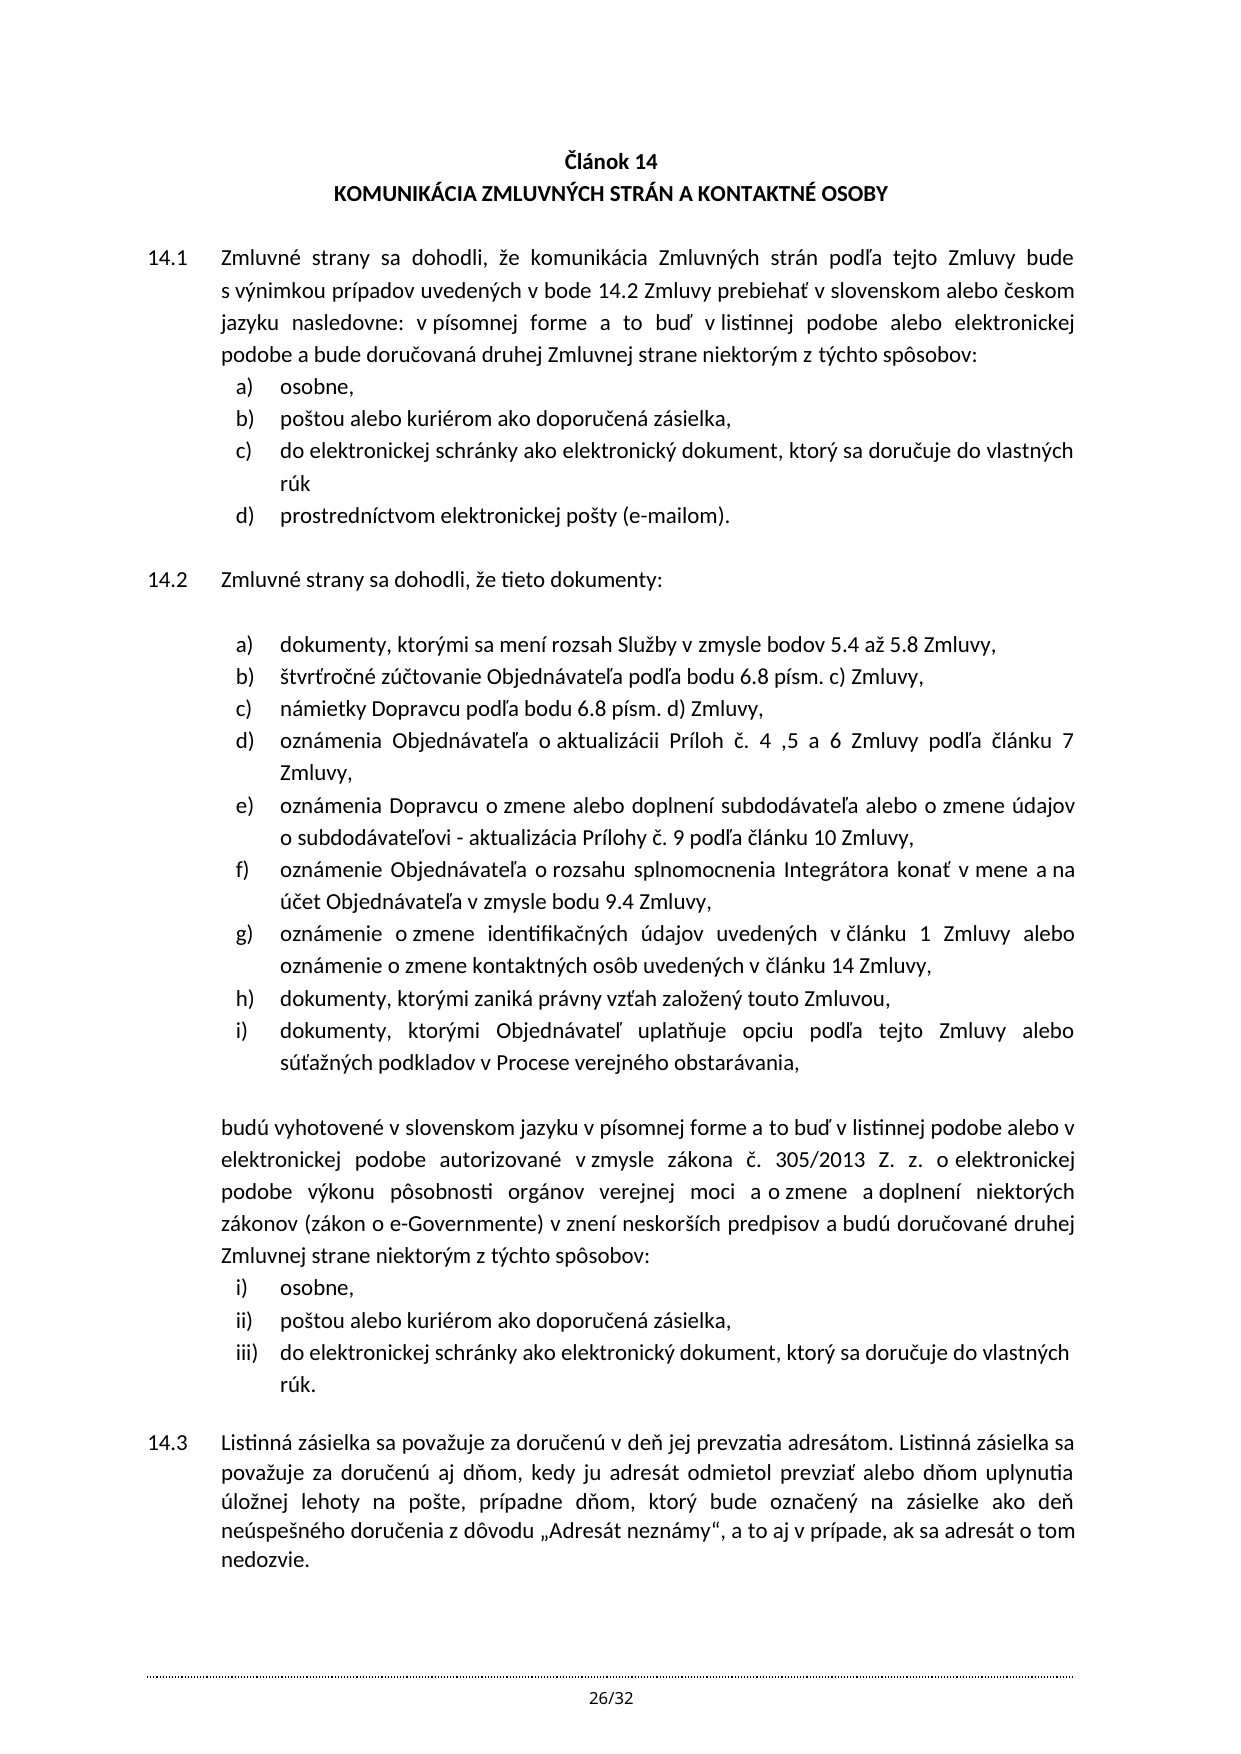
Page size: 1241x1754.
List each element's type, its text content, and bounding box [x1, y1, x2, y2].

list budú vyhotovené v slovenskom jazyku v písomnej forme a to buď v listinnej podobe alebo v elektronickej podobe autorizované v zmysle zákona č. 305/2013 Z. z. o elektronickej podobe výkonu pôsobnosti orgánov verejnej moci a o zmene a doplnení niektorých zákonov (zákon o e-Governmente) v znení neskorších predpisov a budú doručované druhej Zmluvnej strane niektorým z týchto spôsobov: [221, 1113, 1075, 1269]
list Zmluvné strany sa dohodli, že tieto dokumenty: [147, 565, 1075, 593]
list do elektronickej schránky ako elektronický dokument, ktorý sa doručuje do vlastných rúk. [236, 1338, 1075, 1398]
list poštou alebo kuriérom ako doporučená zásielka, [236, 404, 1075, 432]
list osobne, [236, 372, 1075, 400]
list Listinná zásielka sa považuje za doručenú v deň jej prevzatia adresátom. Listinná zásielka sa považuje za doručenú aj dňom, kedy ju adresát odmietol prevziať alebo dňom uplynutia úložnej lehoty na pošte, prípadne dňom, ktorý bude označený na zásielke ako deň neúspešného doručenia z dôvodu „Adresát neznámy“, a to aj v prípade, ak sa adresát o tom nedozvie. [147, 1427, 1075, 1573]
list do elektronickej schránky ako elektronický dokument, ktorý sa doručuje do vlastných rúk [236, 437, 1075, 497]
list dokumenty, ktorými Objednávateľ uplatňuje opciu podľa tejto Zmluvy alebo súťažných podkladov v Procese verejného obstarávania, [236, 1016, 1075, 1076]
list oznámenie o zmene identifikačných údajov uvedených v článku 1 Zmluvy alebo oznámenie o zmene kontaktných osôb uvedených v článku 14 Zmluvy, [236, 919, 1075, 980]
list prostredníctvom elektronickej pošty (e-mailom). [236, 501, 1075, 529]
list osobne, [236, 1273, 1075, 1302]
list dokumenty, ktorými sa mení rozsah Služby v zmysle bodov 5.4 až 5.8 Zmluvy, [236, 630, 1075, 658]
list oznámenia Objednávateľa o aktualizácii Príloh č. 4 ,5 a 6 Zmluvy podľa článku 7 Zmluvy, [236, 726, 1075, 787]
list námietky Dopravcu podľa bodu 6.8 písm. d) Zmluvy, [236, 694, 1075, 722]
list oznámenie Objednávateľa o rozsahu splnomocnenia Integrátora konať v mene a na účet Objednávateľa v zmysle bodu 9.4 Zmluvy, [236, 855, 1075, 915]
list oznámenia Dopravcu o zmene alebo doplnení subdodávateľa alebo o zmene údajov o subdodávateľovi - aktualizácia Prílohy č. 9 podľa článku 10 Zmluvy, [236, 791, 1075, 851]
list štvrťročné zúčtovanie Objednávateľa podľa bodu 6.8 písm. c) Zmluvy, [236, 662, 1075, 690]
text Článok 14 [147, 147, 1075, 175]
list dokumenty, ktorými zaniká právny vzťah založený touto Zmluvou, [236, 984, 1075, 1012]
list Zmluvné strany sa dohodli, že komunikácia Zmluvných strán podľa tejto Zmluvy bude s výnimkou prípadov uvedených v bode 14.2 Zmluvy prebiehať v slovenskom alebo českom jazyku nasledovne: v písomnej forme a to buď v listinnej podobe alebo elektronickej podobe a bude doručovaná druhej Zmluvnej strane niektorým z týchto spôsobov: [147, 243, 1075, 368]
list poštou alebo kuriérom ako doporučená zásielka, [236, 1306, 1075, 1334]
list KOMUNIKÁCIA ZMLUVNÝCH STRÁN A KONTAKTNÉ OSOBY [147, 179, 1075, 207]
